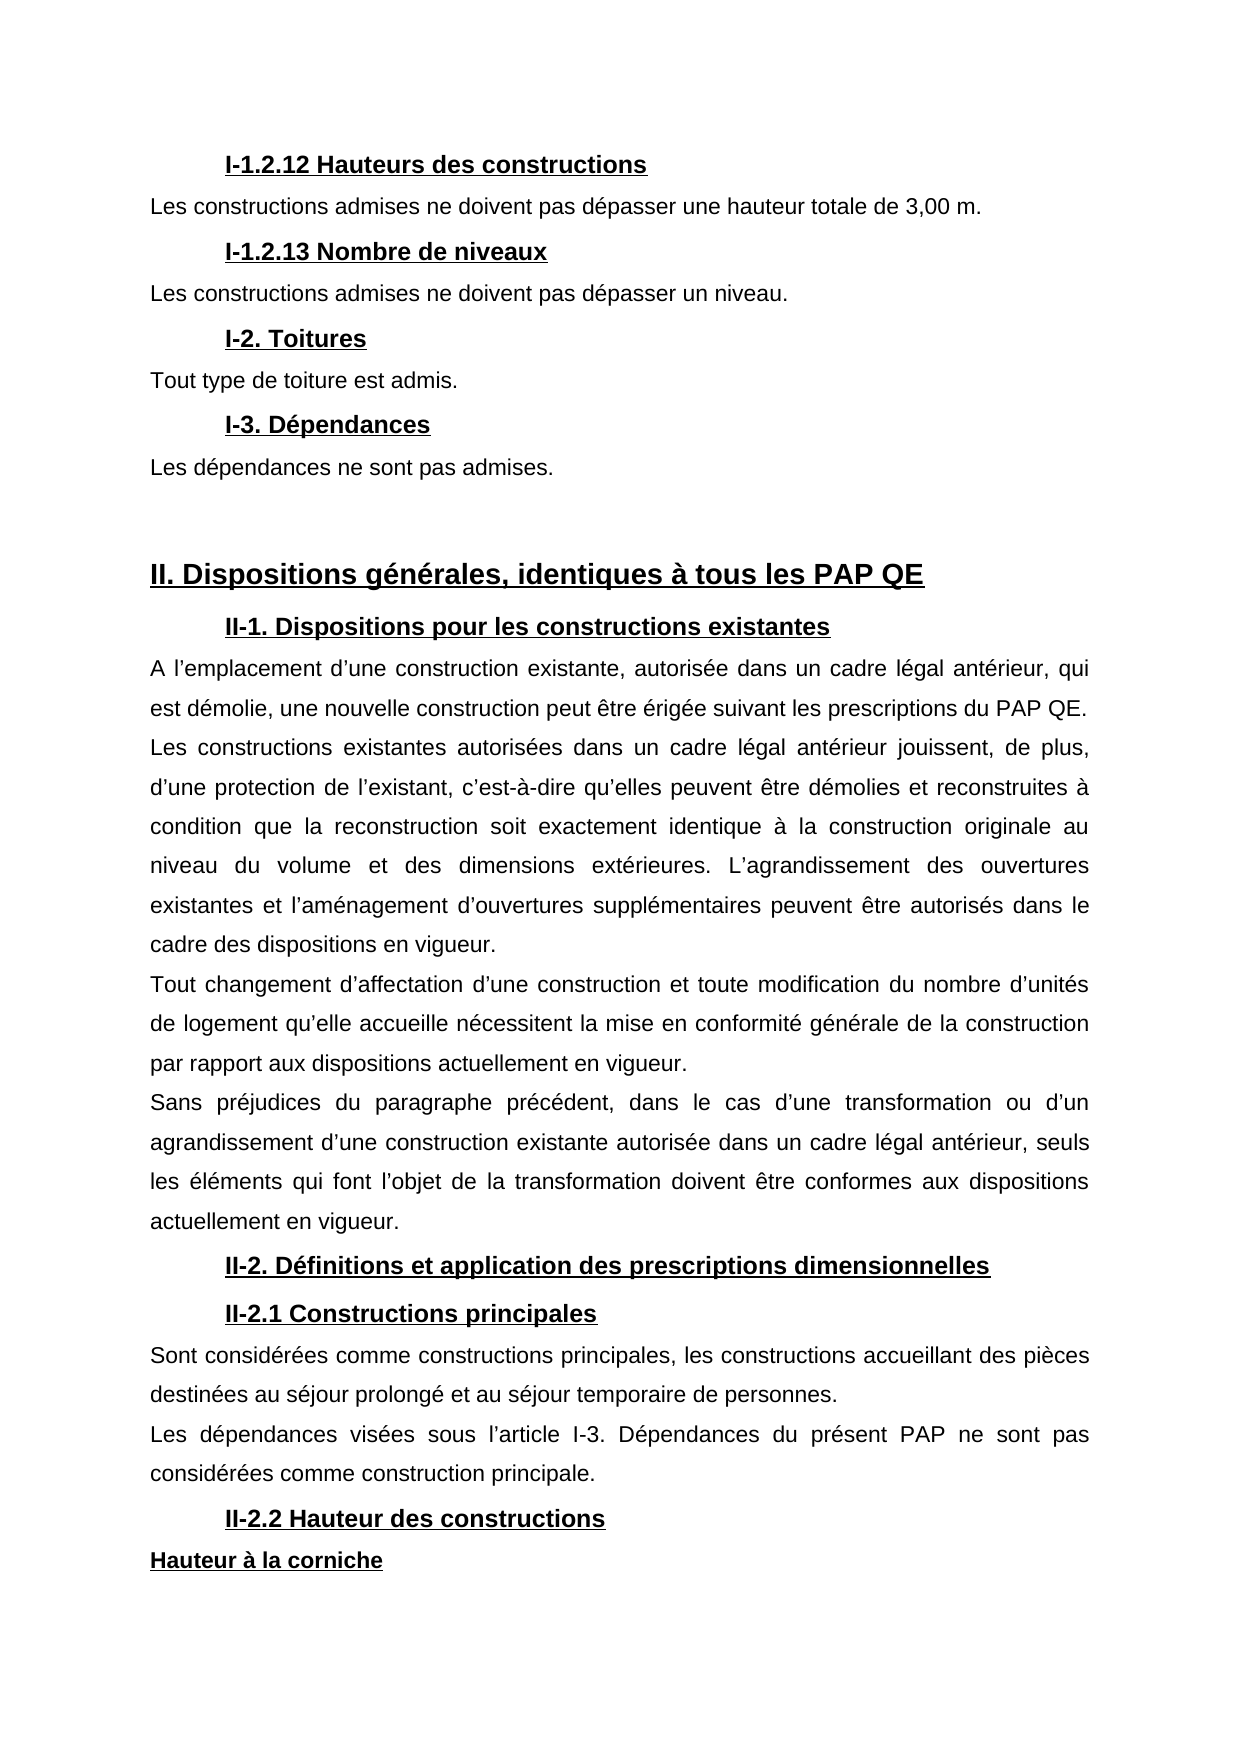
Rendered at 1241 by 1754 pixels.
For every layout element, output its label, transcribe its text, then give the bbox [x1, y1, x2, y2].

subtitle II-2.1 Constructions principales [225, 1299, 1090, 1327]
text Hauteur à la corniche [150, 1547, 1090, 1573]
subtitle I-1.2.12 Hauteurs des constructions [225, 150, 1090, 179]
subtitle II. Dispositions générales, identiques à tous les PAP QE [150, 557, 1090, 591]
text Les constructions admises ne doivent pas dépasser un niveau. [150, 280, 1090, 306]
text Les dépendances visées sous l’article I-3. Dépendances du présent PAP ne sont pas considérées comme construction principale. [150, 1421, 1090, 1487]
text Les dépendances ne sont pas admises. [150, 453, 1090, 480]
text Les constructions existantes autorisées dans un cadre légal antérieur jouissent, de plus, d’une protection de l’existant, c’est-à-dire qu’elles peuvent être démolies et reconstruites à condition que la reconstruction soit exactement identique à la construction originale au niveau du volume et des dimensions extérieures. L’agrandissement des ouvertures existantes et l’aménagement d’ouvertures supplémentaires peuvent être autorisés dans le cadre des dispositions en vigueur. [150, 734, 1090, 958]
text Sont considérées comme constructions principales, les constructions accueillant des pièces destinées au séjour prolongé et au séjour temporaire de personnes. [150, 1342, 1090, 1408]
text Les constructions admises ne doivent pas dépasser une hauteur totale de 3,00 m. [150, 193, 1090, 219]
text Sans préjudices du paragraphe précédent, dans le cas d’une transformation ou d’un agrandissement d’une construction existante autorisée dans un cadre légal antérieur, seuls les éléments qui font l’objet de la transformation doivent être conformes aux dispositions actuellement en vigueur. [150, 1089, 1090, 1234]
text Tout type de toiture est admis. [150, 367, 1090, 393]
text Tout changement d’affectation d’une construction et toute modification du nombre d’unités de logement qu’elle accueille nécessitent la mise en conformité générale de la construction par rapport aux dispositions actuellement en vigueur. [150, 971, 1090, 1076]
subtitle II-2.2 Hauteur des constructions [225, 1504, 1090, 1533]
subtitle II-2. Définitions et application des prescriptions dimensionnelles [225, 1251, 1090, 1280]
subtitle I-3. Dépendances [225, 410, 1090, 439]
subtitle II-1. Dispositions pour les constructions existantes [225, 612, 1090, 641]
subtitle I-2. Toitures [225, 323, 1090, 352]
subtitle I-1.2.13 Nombre de niveaux [225, 237, 1090, 266]
text A l’emplacement d’une construction existante, autorisée dans un cadre légal antérieur, qui est démolie, une nouvelle construction peut être érigée suivant les prescriptions du PAP QE. [150, 655, 1090, 721]
